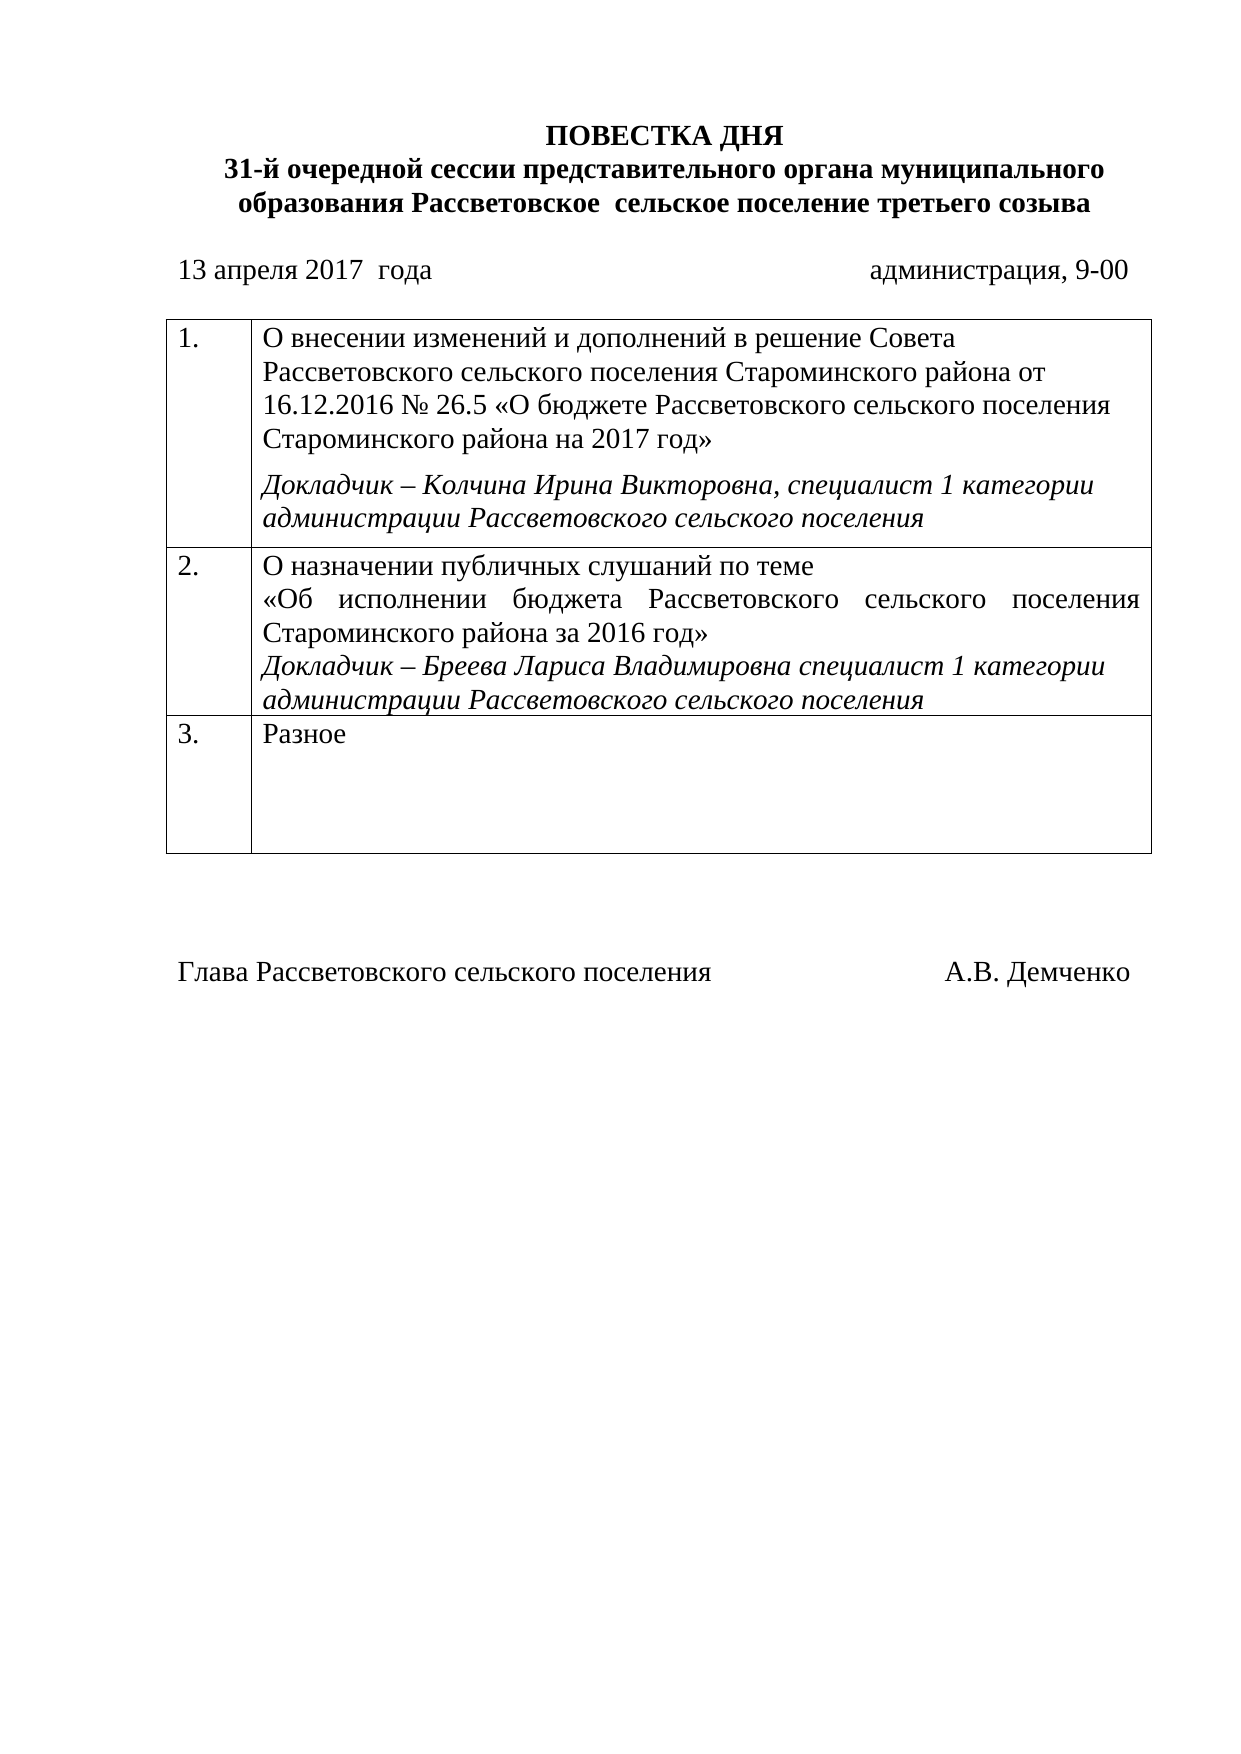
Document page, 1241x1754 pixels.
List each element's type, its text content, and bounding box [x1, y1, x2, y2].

text 13 апреля 2017 года администрация, 9-00 [177, 252, 1152, 286]
subtitle ПОВЕСТКА ДНЯ [177, 118, 1152, 152]
table_cell [167, 716, 251, 853]
table_header [167, 320, 251, 547]
table_header О внесении изменений и дополнений в решение Совета Рассветовского сельского поселения Староминского района от 16.12.2016 № 26.5 «О бюджете Рассветовского сельского поселения Староминского района на 2017 год» Докладчик – Колчина Ирина Викторовна, специалист 1 категории администрации Рассветовского сельского поселения [252, 320, 1151, 547]
table_cell [167, 548, 251, 715]
table_cell Разное [252, 716, 1151, 853]
subtitle 31-й очередной сессии представительного органа муниципального образования Рассветовское сельское поселение третьего созыва [177, 152, 1152, 219]
table_cell О назначении публичных слушаний по теме «Об исполнении бюджета Рассветовского сельского поселения Староминского района за 2016 год» Докладчик – Бреева Лариса Владимировна специалист 1 категории администрации Рассветовского сельского поселения [252, 548, 1151, 715]
list Глава Рассветовского сельского поселения А.В. Демченко [177, 954, 1152, 988]
